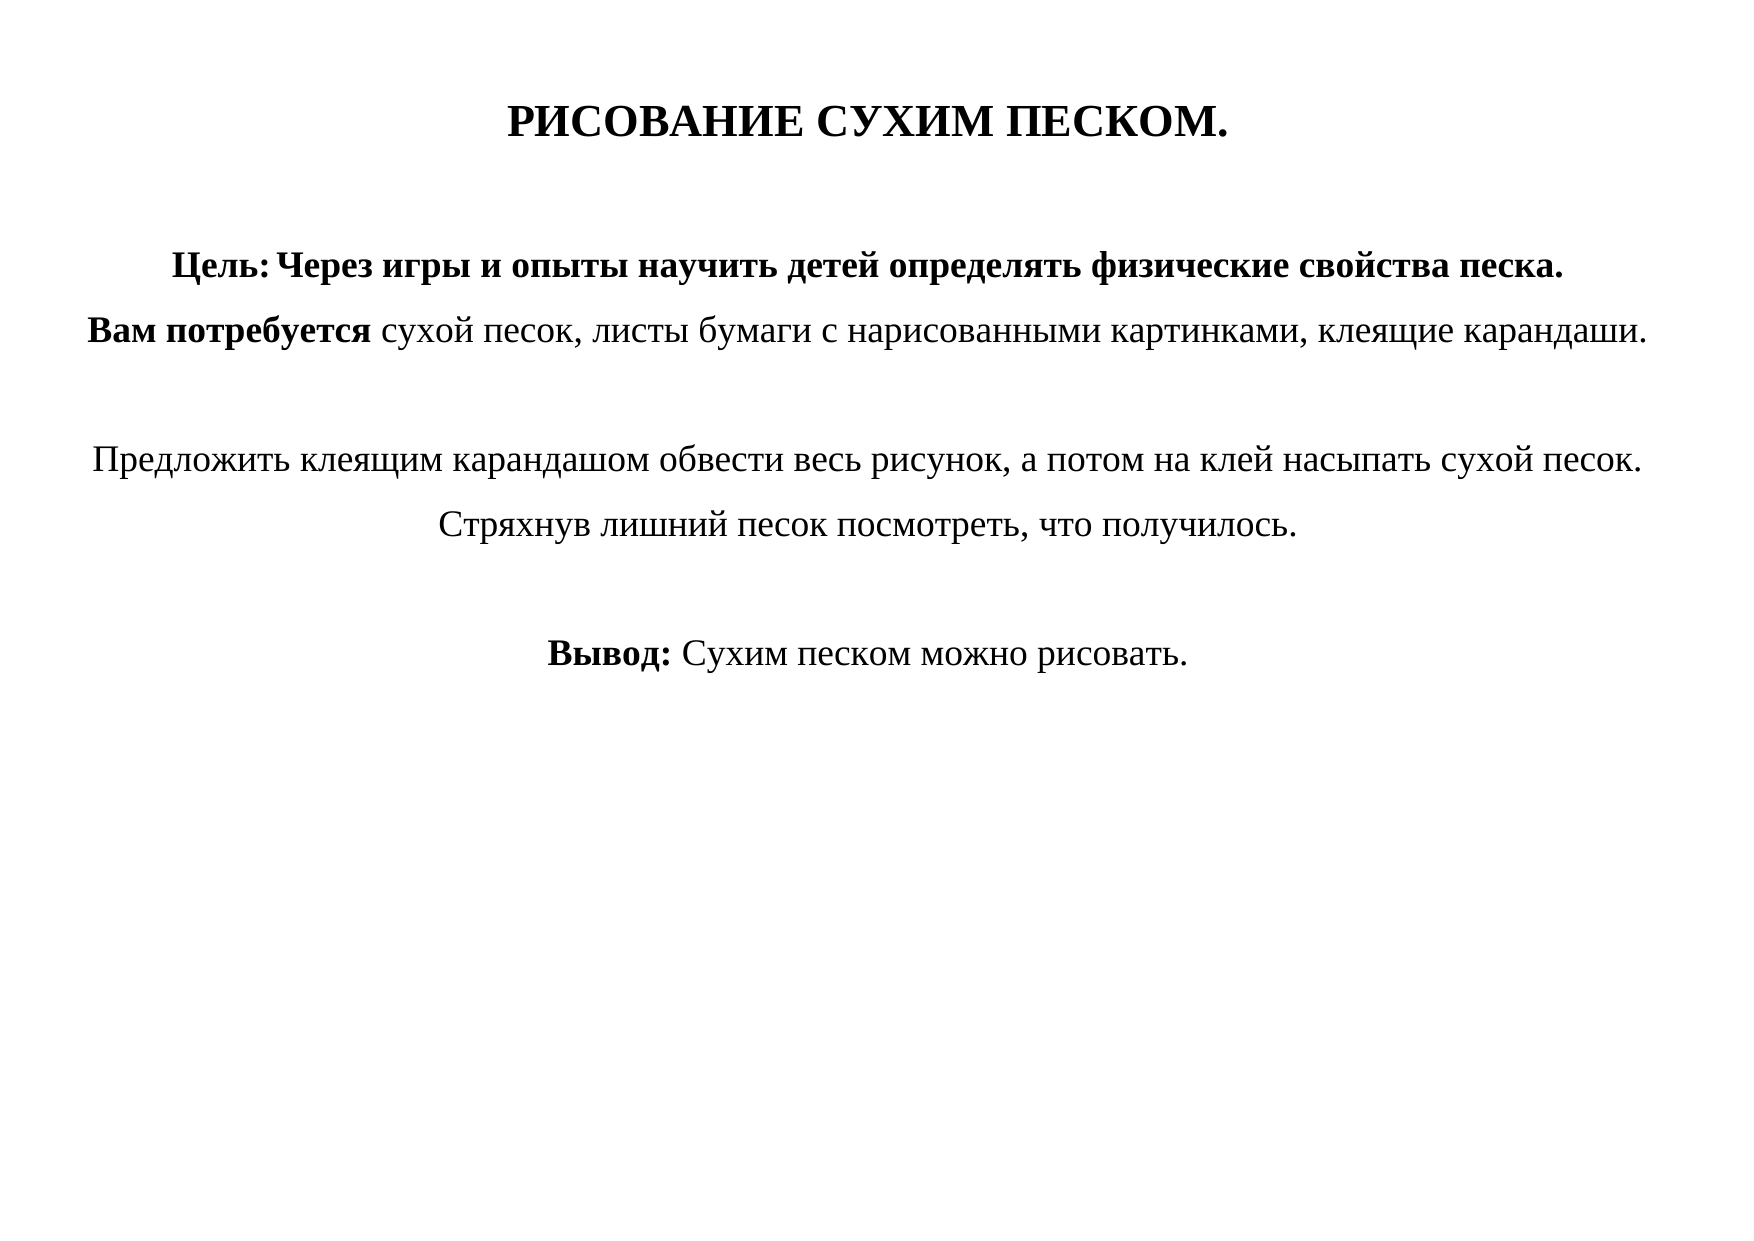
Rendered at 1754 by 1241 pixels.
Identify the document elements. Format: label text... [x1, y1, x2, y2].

text Стряхнув лишний песок посмотреть, что получилось. [24, 501, 1713, 544]
text Цель: Через игры и опыты научить детей определять физические свойства песка. [24, 242, 1713, 286]
text Вывод: Сухим песком можно рисовать. [24, 631, 1713, 674]
text Предложить клеящим карандашом обвести весь рисунок, а потом на клей насыпать сухой песок. [24, 437, 1713, 480]
text Вам потребуется сухой песок, листы бумаги с нарисованными картинками, клеящие карандаши. [24, 307, 1713, 350]
text РИСОВАНИЕ СУХИМ ПЕСКОМ. [24, 94, 1713, 147]
